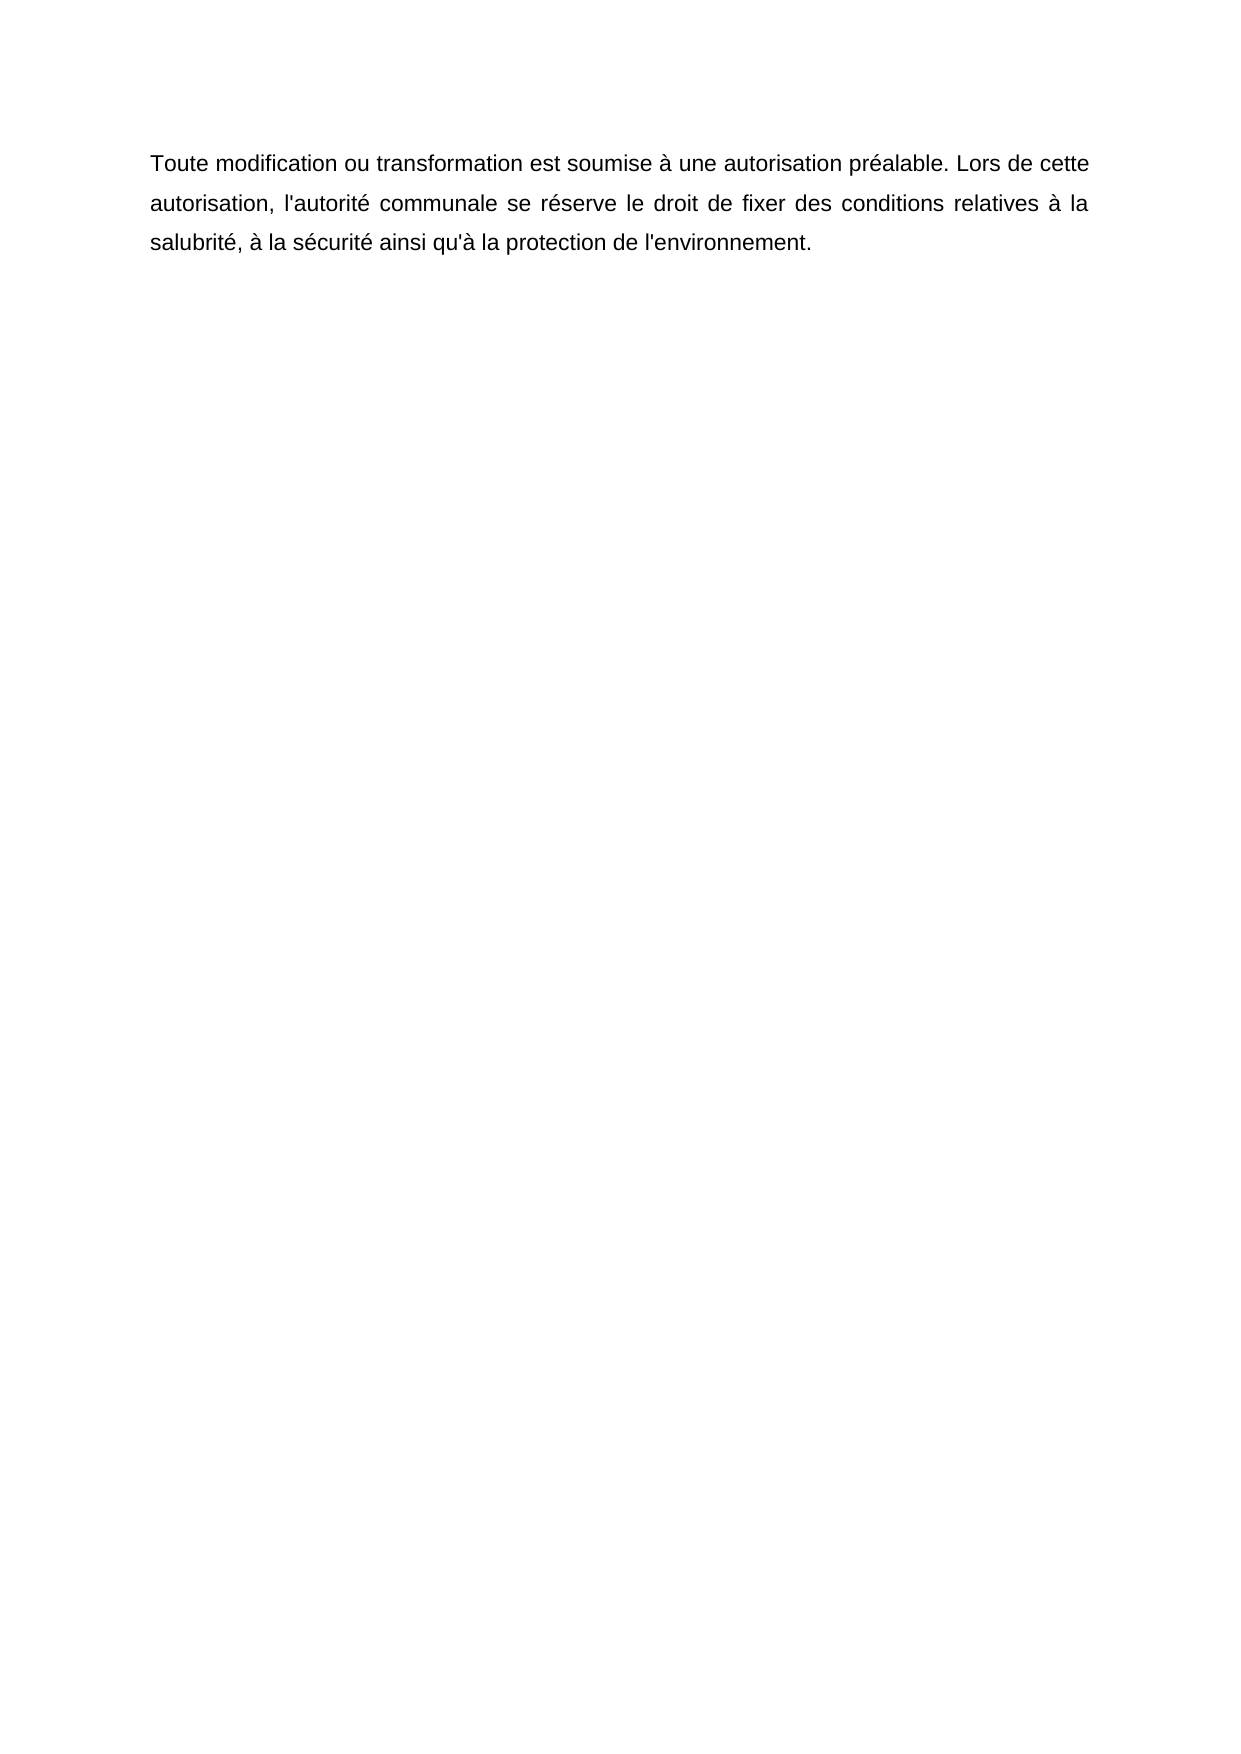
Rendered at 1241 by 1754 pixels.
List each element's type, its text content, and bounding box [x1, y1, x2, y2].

text Toute modification ou transformation est soumise à une autorisation préalable. Lors de cette autorisation, l'autorité communale se réserve le droit de fixer des conditions relatives à la salubrité, à la sécurité ainsi qu'à la protection de l'environnement. [150, 150, 1090, 255]
